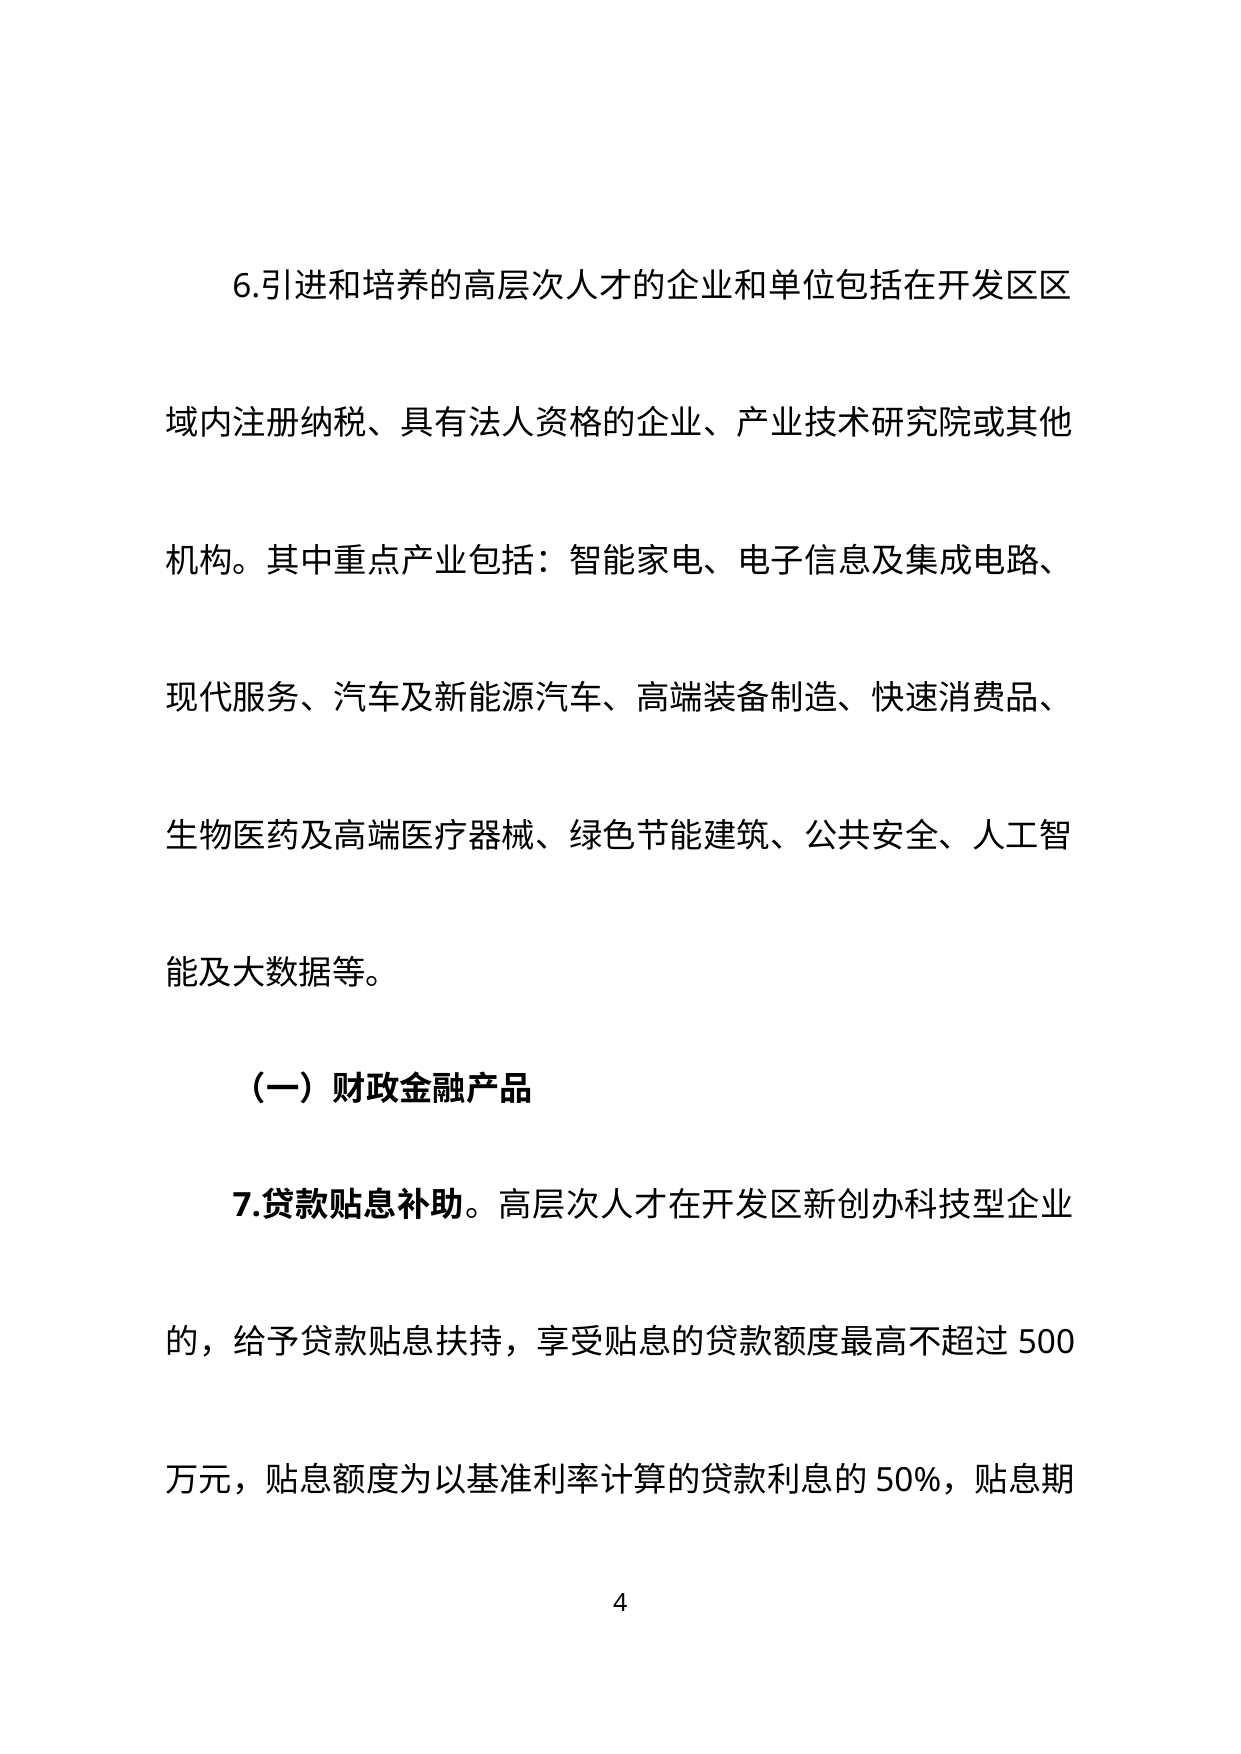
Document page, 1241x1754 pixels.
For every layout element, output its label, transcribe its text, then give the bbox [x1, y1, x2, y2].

text （一）财政金融产品 [165, 1040, 1075, 1132]
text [165, 1156, 1075, 1523]
text 6.引进和培养的高层次人才的企业和单位包括在开发区区域内注册纳税、具有法人资格的企业、产业技术研究院或其他机构。其中重点产业包括：智能家电、电子信息及集成电路、现代服务、汽车及新能源汽车、高端装备制造、快速消费品、生物医药及高端医疗器械、绿色节能建筑、公共安全、人工智能及大数据等。 [165, 237, 1075, 1016]
